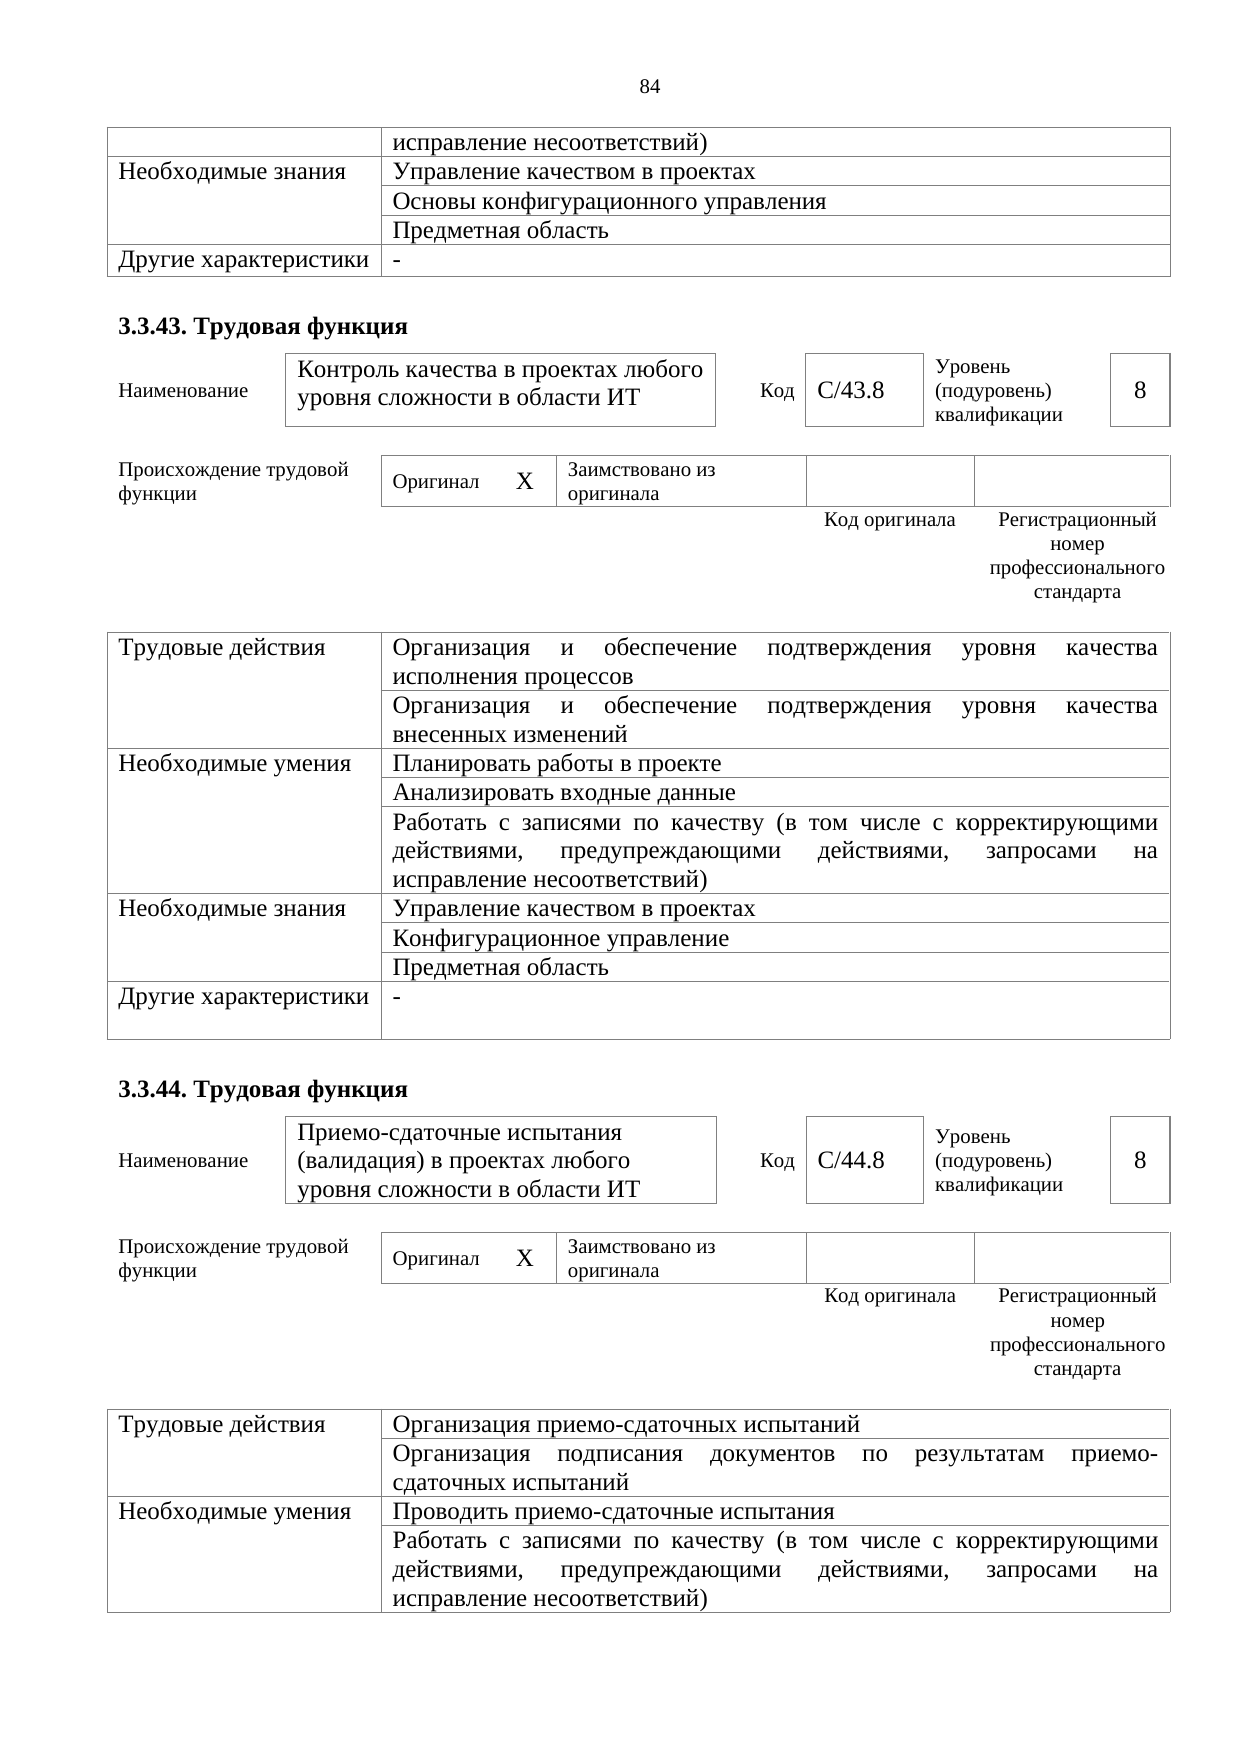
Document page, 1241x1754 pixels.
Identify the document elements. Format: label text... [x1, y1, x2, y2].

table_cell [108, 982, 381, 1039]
subtitle 3.3.44. Трудовая функция [118, 1074, 1181, 1103]
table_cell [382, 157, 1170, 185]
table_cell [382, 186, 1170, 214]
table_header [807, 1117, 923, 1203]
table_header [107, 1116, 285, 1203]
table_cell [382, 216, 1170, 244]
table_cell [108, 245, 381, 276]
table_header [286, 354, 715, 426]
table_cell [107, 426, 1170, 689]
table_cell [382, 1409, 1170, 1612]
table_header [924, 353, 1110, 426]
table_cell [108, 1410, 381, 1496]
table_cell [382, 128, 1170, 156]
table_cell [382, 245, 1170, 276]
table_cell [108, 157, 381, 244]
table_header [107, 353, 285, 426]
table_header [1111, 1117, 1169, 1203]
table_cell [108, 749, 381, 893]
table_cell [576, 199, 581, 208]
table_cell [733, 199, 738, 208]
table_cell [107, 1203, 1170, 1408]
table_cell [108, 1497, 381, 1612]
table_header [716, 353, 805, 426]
subtitle 3.3.43. Трудовая функция [118, 311, 1181, 340]
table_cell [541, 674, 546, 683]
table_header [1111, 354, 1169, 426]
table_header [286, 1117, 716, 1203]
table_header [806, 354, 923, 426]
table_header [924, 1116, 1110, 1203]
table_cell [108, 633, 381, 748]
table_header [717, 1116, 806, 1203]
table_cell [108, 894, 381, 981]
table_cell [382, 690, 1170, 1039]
